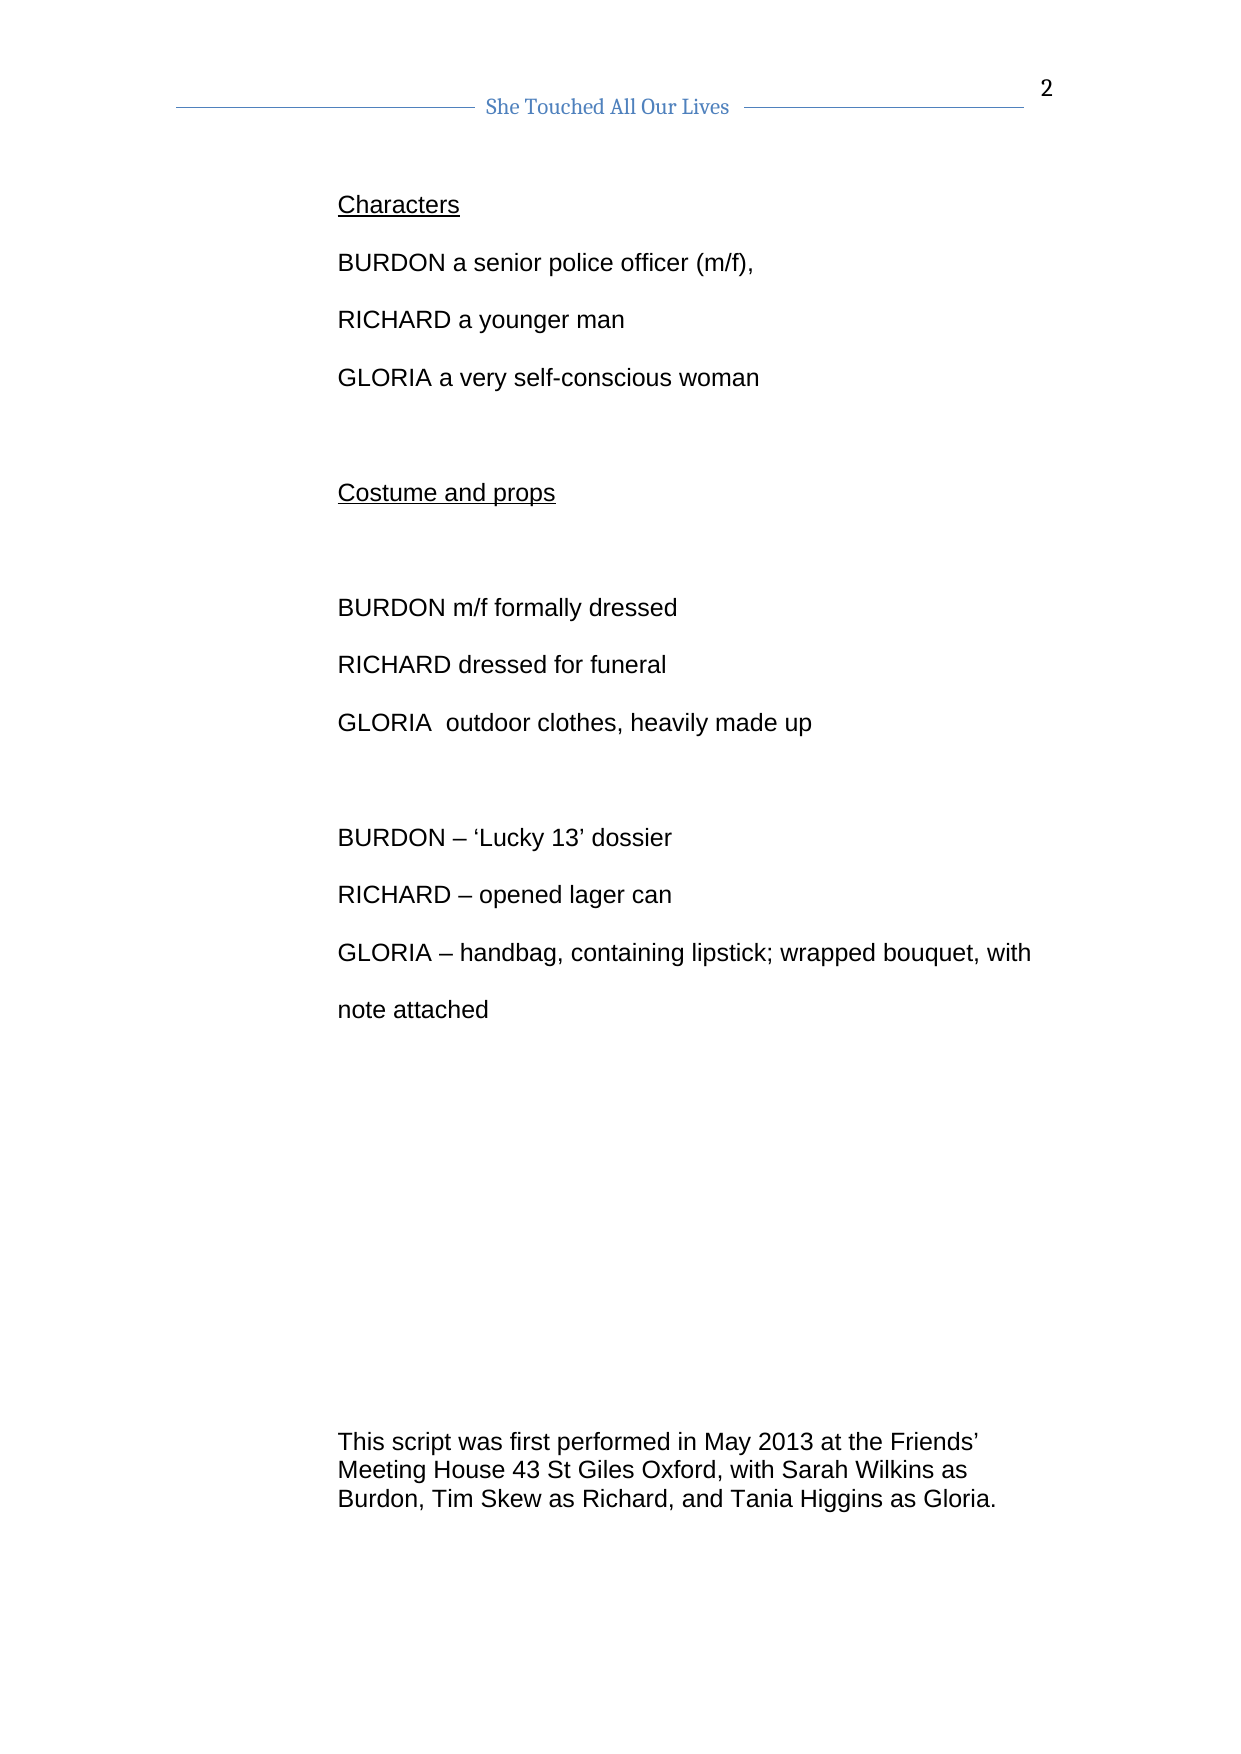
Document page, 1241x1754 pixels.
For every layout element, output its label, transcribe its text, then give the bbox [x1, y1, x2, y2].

text Characters [337, 150, 1053, 219]
text RICHARD a younger man [337, 306, 1053, 334]
text GLORIA a very self-conscious woman [337, 363, 1053, 392]
text GLORIA – handbag, containing lipstick; wrapped bouquet, with note attached [337, 938, 1053, 1024]
text This script was first performed in May 2013 at the Friends’ Meeting House 43 St Giles Oxford, with Sarah Wilkins as Burdon, Tim Skew as Richard, and Tania Higgins as Gloria. [337, 1427, 1053, 1513]
text BURDON – ‘Lucky 13’ dossier [337, 823, 1053, 852]
text GLORIA outdoor clothes, heavily made up [337, 708, 1053, 737]
text RICHARD – opened lager can [337, 881, 1053, 909]
text BURDON m/f formally dressed [337, 593, 1053, 622]
text BURDON a senior police officer (m/f), [337, 248, 1053, 277]
text Costume and props [337, 478, 1053, 507]
text RICHARD dressed for funeral [337, 651, 1053, 679]
